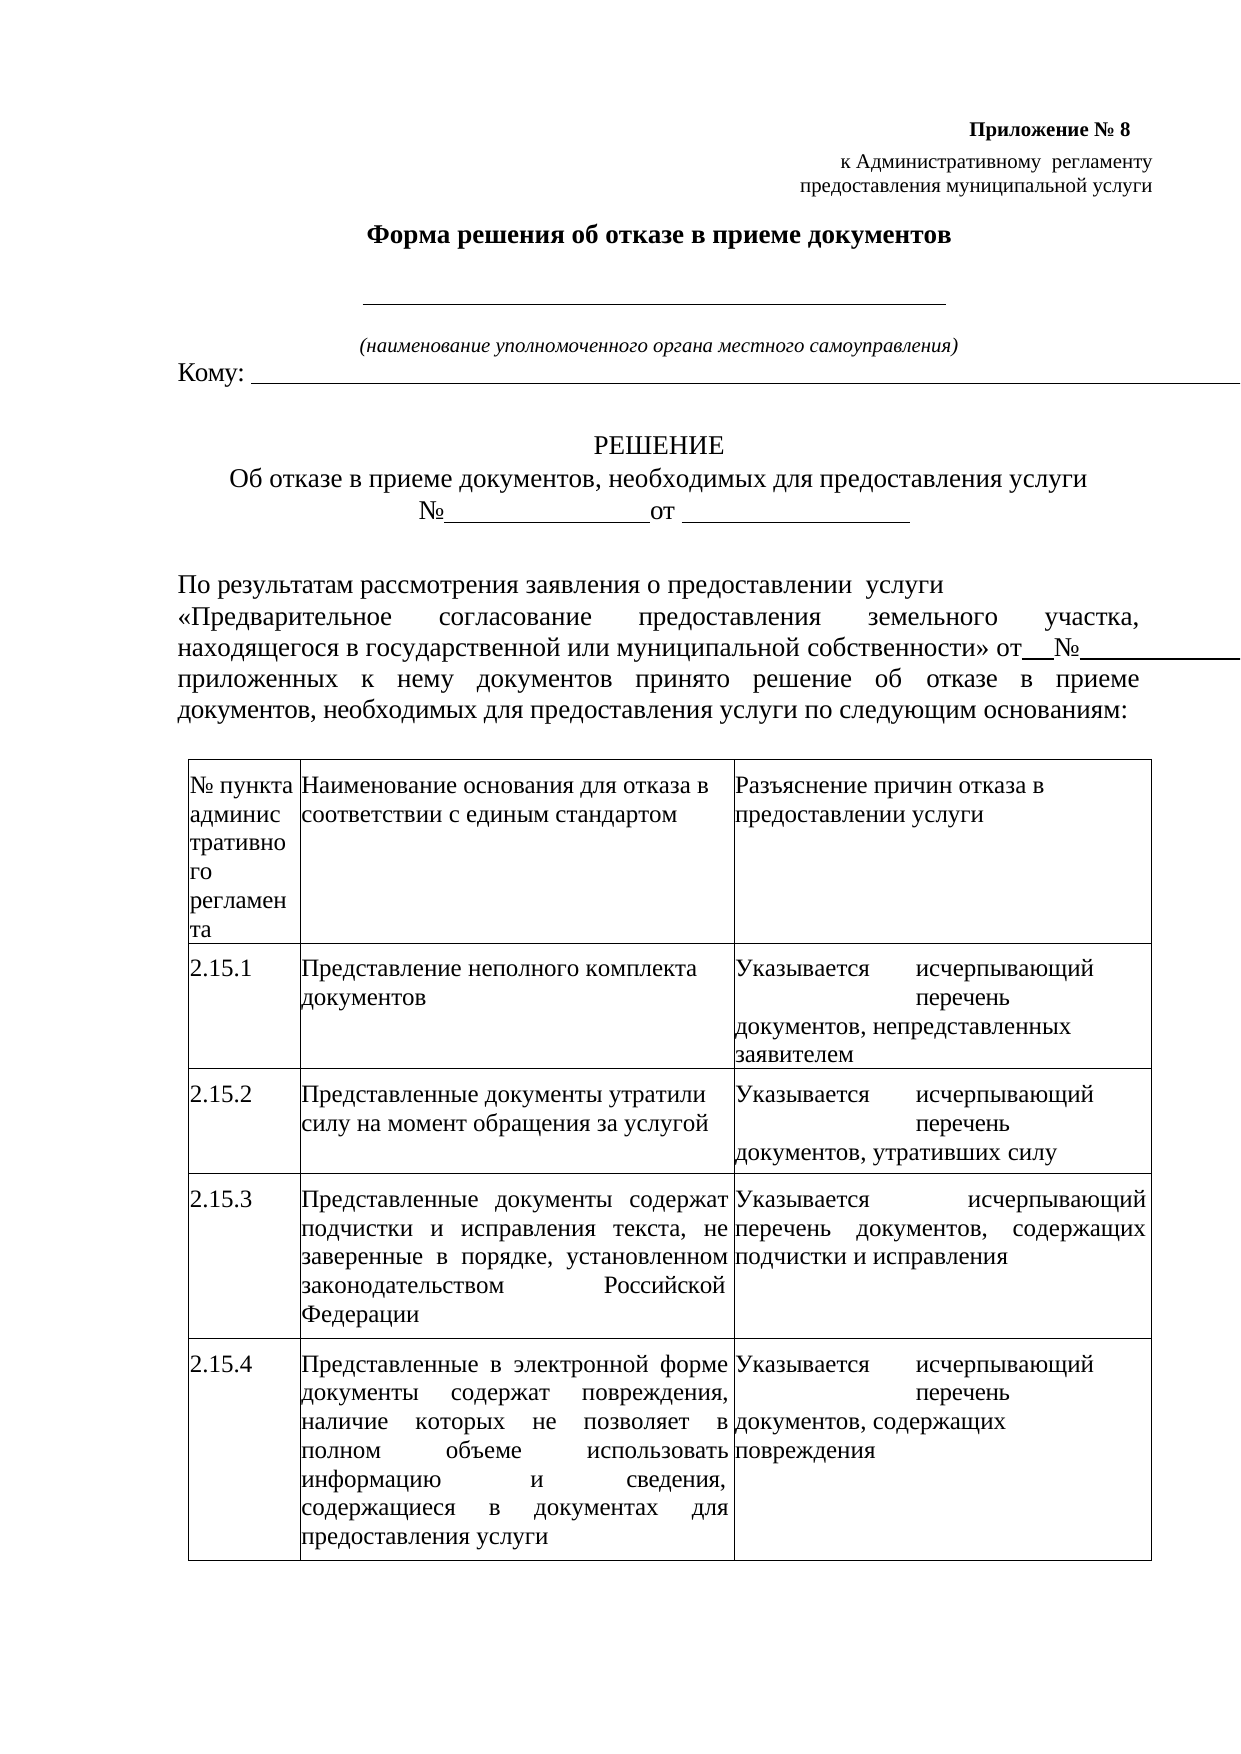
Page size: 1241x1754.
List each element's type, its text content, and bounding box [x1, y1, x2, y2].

table_header № пункта админис тративно го регламен та [189, 760, 300, 942]
text Об отказе в приеме документов, необходимых для предоставления услуги [177, 461, 1140, 494]
table_cell Представленные документы содержат подчистки и исправления текста, не заверенные в порядке, установленном законодательством Российской Федерации [301, 1174, 734, 1338]
text № от [177, 494, 1151, 526]
text Приложение № 8 [821, 118, 1130, 142]
table_cell Указывается исчерпывающий перечень документов, содержащих подчистки и исправления [735, 1174, 1151, 1338]
table_header Наименование основания для отказа в соответствии с единым стандартом [301, 760, 734, 942]
text (наименование уполномоченного органа местного самоуправления) [177, 337, 1140, 356]
table_cell Представление неполного комплекта документов [301, 944, 734, 1068]
text предоставления муниципальной услуги [768, 173, 1152, 197]
text РЕШЕНИЕ [177, 427, 1141, 461]
table_header Разъяснение причин отказа в предоставлении услуги [735, 760, 1151, 942]
table_cell 2.15.4 [189, 1339, 300, 1560]
table_cell Представленные документы утратили силу на момент обращения за услугой [301, 1069, 734, 1173]
text Форма решения об отказе в приеме документов [177, 218, 1141, 249]
table_cell Указывается исчерпывающий перечень документов, содержащих повреждения [735, 1339, 1151, 1560]
table_cell 2.15.3 [189, 1174, 300, 1338]
table_cell 2.15.1 [189, 944, 300, 1068]
table_cell 2.15.2 [189, 1069, 300, 1173]
text к Административному регламенту [768, 149, 1152, 173]
text Кому: [177, 356, 1152, 387]
table_cell Указывается исчерпывающий перечень документов, непредставленных заявителем [735, 944, 1151, 1068]
text «Предварительное согласование предоставления земельного участка, находящегося в государственной или муниципальной собственности» от № и приложенных к нему документов принято решение об отказе в приеме документов, необходимых для предоставления услуги по следующим основаниям: [177, 600, 1139, 724]
table_cell Указывается исчерпывающий перечень документов, утративших силу [735, 1069, 1151, 1173]
table_cell Представленные в электронной форме документы содержат повреждения, наличие которых не позволяет в полном объеме использовать информацию и сведения, содержащиеся в документах для предоставления услуги [301, 1339, 734, 1560]
text По результатам рассмотрения заявления о предоставлении услуги [177, 566, 1152, 600]
